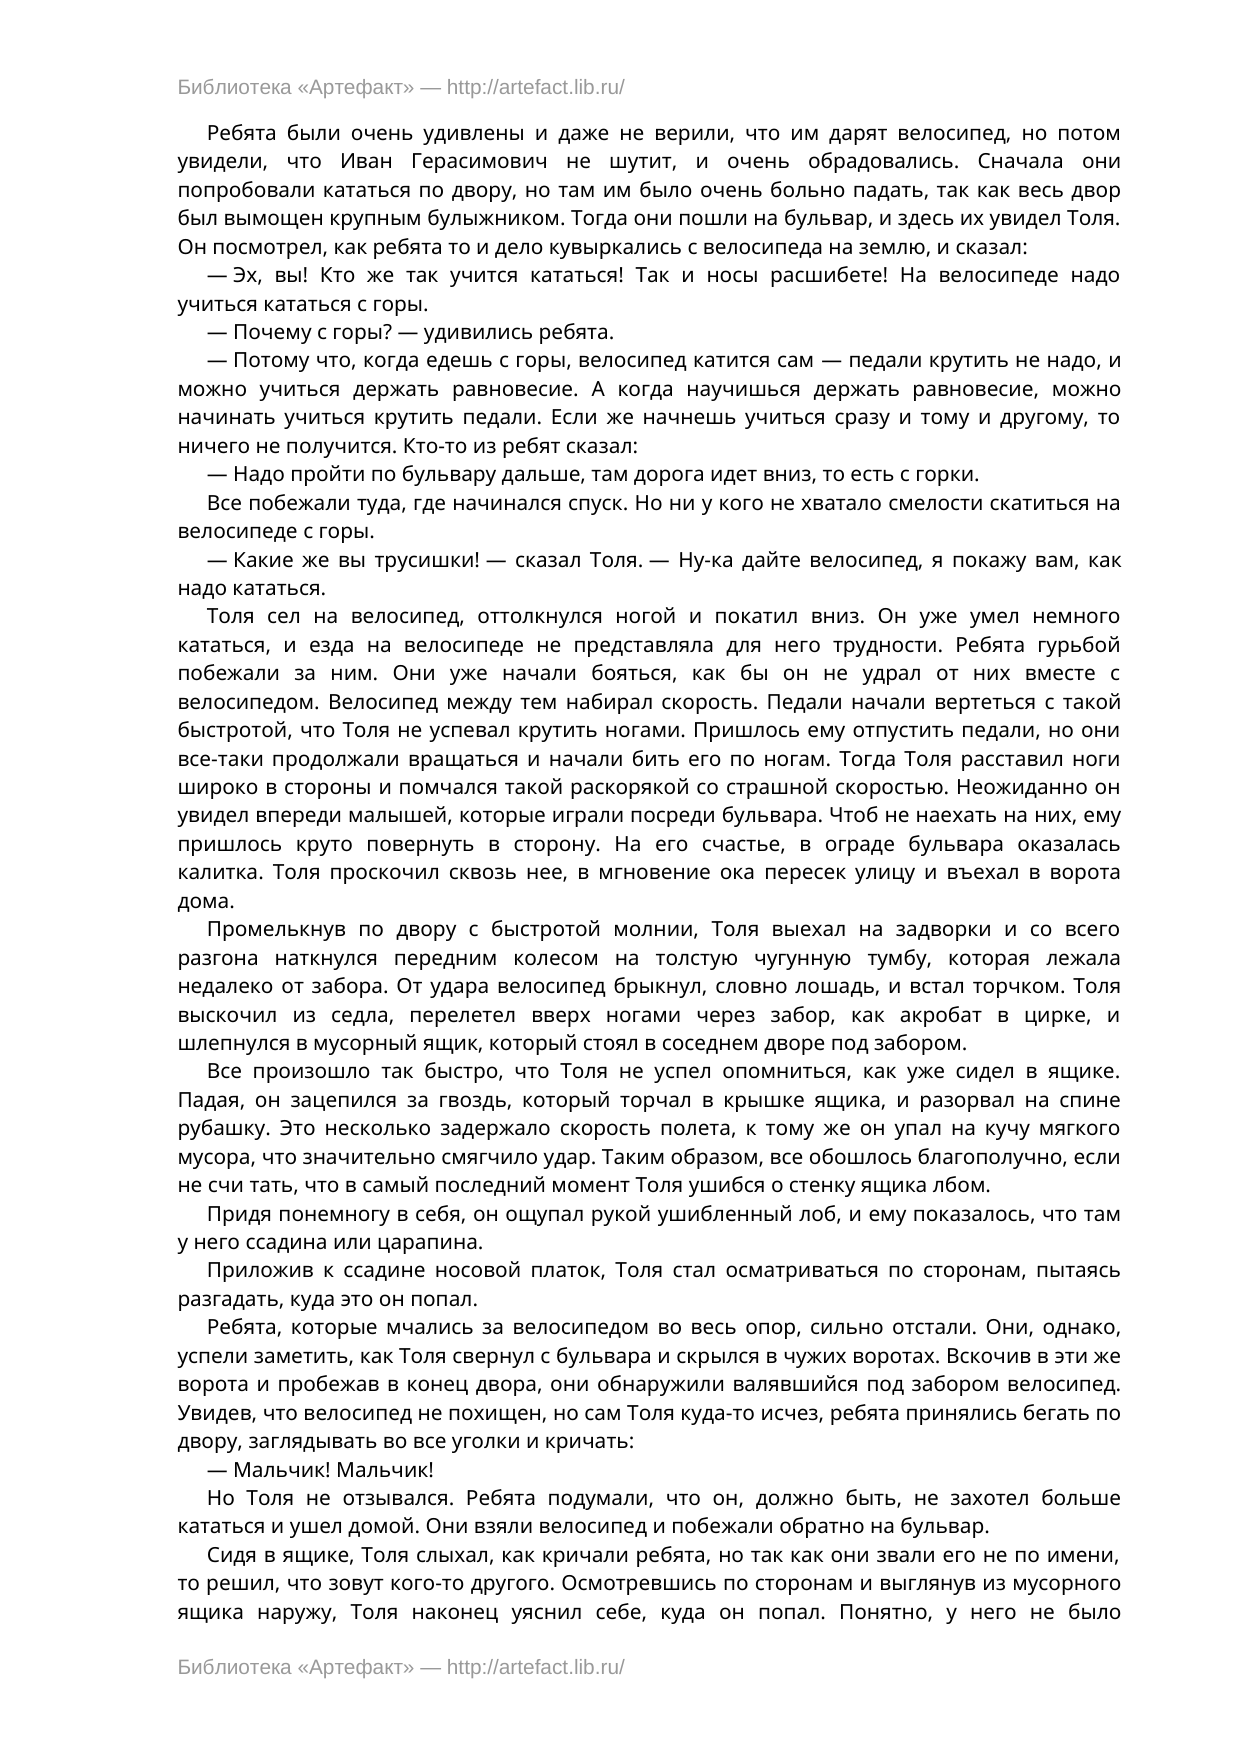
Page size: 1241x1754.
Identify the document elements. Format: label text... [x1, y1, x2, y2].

text — Почему с горы? — удивились ребята. [177, 317, 1122, 346]
text Приложив к ссадине носовой платок, Толя стал осматриваться по сторонам, пытаясь разгадать, куда это он попал. [177, 1256, 1122, 1312]
text Придя понемногу в себя, он ощупал рукой ушибленный лоб, и ему показалось, что там у него ссадина или царапина. [177, 1199, 1122, 1256]
text Все побежали туда, где начинался спуск. Но ни у кого не хватало смелости скатиться на велосипеде с горы. [177, 488, 1122, 545]
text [177, 1540, 1122, 1625]
text Но Толя не отзывался. Ребята подумали, что он, должно быть, не захотел больше кататься и ушел домой. Они взяли велосипед и побежали обратно на бульвар. [177, 1483, 1122, 1540]
text — Надо пройти по бульвару дальше, там дорога идет вниз, то есть с горки. [177, 459, 1122, 488]
text Ребята, которые мчались за велосипедом во весь опор, сильно отстали. Они, однако, успели заметить, как Толя свернул с бульвара и скрылся в чужих воротах. Вскочив в эти же ворота и пробежав в конец двора, они обнаружили валявшийся под забором велосипед. Увидев, что велосипед не похищен, но сам Толя куда-то исчез, ребята принялись бегать по двору, заглядывать во все уголки и кричать: [177, 1312, 1122, 1455]
text Промелькнув по двору с быстротой молнии, Толя выехал на задворки и со всего разгона наткнулся передним колесом на толстую чугунную тумбу, которая лежала недалеко от забора. От удара велосипед брыкнул, словно лошадь, и встал торчком. Толя выскочил из седла, перелетел вверх ногами через забор, как акробат в цирке, и шлепнулся в мусорный ящик, который стоял в соседнем дворе под забором. [177, 914, 1122, 1057]
text — Эх, вы! Кто же так учится кататься! Так и носы расшибете! На велосипеде надо учиться кататься с горы. [177, 260, 1122, 317]
text — Мальчик! Мальчик! [177, 1455, 1122, 1483]
text Толя сел на велосипед, оттолкнулся ногой и покатил вниз. Он уже умел немного кататься, и езда на велосипеде не представляла для него трудности. Ребята гурьбой побежали за ним. Они уже начали бояться, как бы он не удрал от них вместе с велосипедом. Велосипед между тем набирал скорость. Педали начали вертеться с такой быстротой, что Толя не успевал крутить ногами. Пришлось ему отпустить педали, но они все-таки продолжали вращаться и начали бить его по ногам. Тогда Толя расставил ноги широко в стороны и помчался такой раскорякой со страшной скоростью. Неожиданно он увидел впереди малышей, которые играли посреди бульвара. Чтоб не наехать на них, ему пришлось круто повернуть в сторону. На его счастье, в ограде бульвара оказалась калитка. Толя проскочил сквозь нее, в мгновение ока пересек улицу и въехал в ворота дома. [177, 602, 1122, 914]
text — Потому что, когда едешь с горы, велосипед катится сам — педали крутить не надо, и можно учиться держать равновесие. А когда научишься держать равновесие, можно начинать учиться крутить педали. Если же начнешь учиться сразу и тому и другому, то ничего не получится. Кто-то из ребят сказал: [177, 346, 1122, 459]
text Ребята были очень удивлены и даже не верили, что им дарят велосипед, но потом увидели, что Иван Герасимович не шутит, и очень обрадовались. Сначала они попробовали кататься по двору, но там им было очень больно падать, так как весь двор был вымощен крупным булыжником. Тогда они пошли на бульвар, и здесь их увидел Толя. Он посмотрел, как ребята то и дело кувыркались с велосипеда на землю, и сказал: [177, 118, 1122, 260]
text Все произошло так быстро, что Толя не успел опомниться, как уже сидел в ящике. Падая, он зацепился за гвоздь, который торчал в крышке ящика, и разорвал на спине рубашку. Это несколько задержало скорость полета, к тому же он упал на кучу мягкого мусора, что значительно смягчило удар. Таким образом, все обошлось благополучно, если не счи тать, что в самый последний момент Толя ушибся о стенку ящика лбом. [177, 1057, 1122, 1199]
text — Какие же вы трусишки! — сказал Толя. — Ну-ка дайте велосипед, я покажу вам, как надо кататься. [177, 545, 1122, 602]
